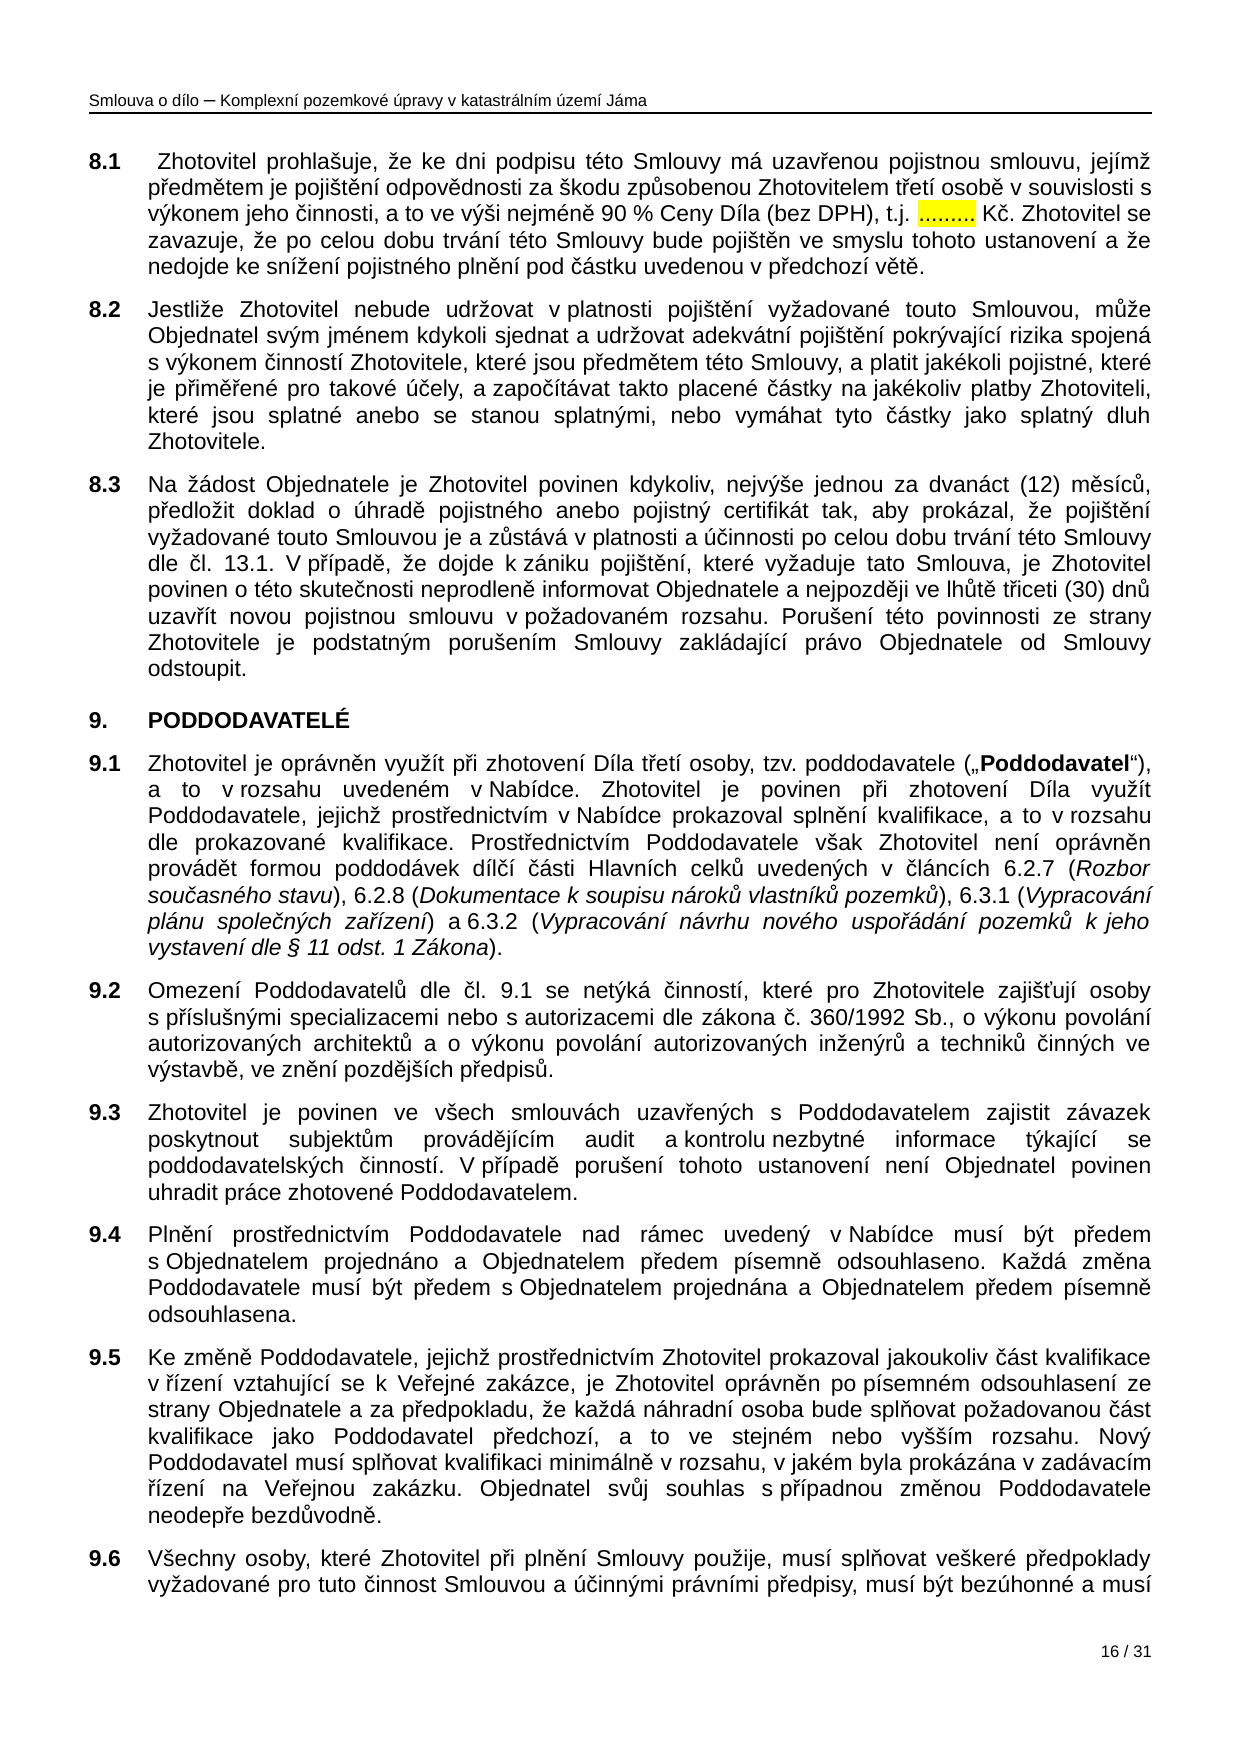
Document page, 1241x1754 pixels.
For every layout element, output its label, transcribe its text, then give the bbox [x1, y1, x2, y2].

text Plnění prostřednictvím Poddodavatele nad rámec uvedený v Nabídce musí být předem s Objednatelem projednáno a Objednatelem předem písemně odsouhlaseno. Každá změna Poddodavatele musí být předem s Objednatelem projednána a Objednatelem předem písemně odsouhlasena. [89, 1221, 1152, 1327]
text Na žádost Objednatele je Zhotovitel povinen kdykoliv, nejvýše jednou za dvanáct (12) měsíců, předložit doklad o úhradě pojistného anebo pojistný certifikát tak, aby prokázal, že pojištění vyžadované touto Smlouvou je a zůstává v platnosti a účinnosti po celou dobu trvání této Smlouvy dle čl. 13.1. V případě, že dojde k zániku pojištění, které vyžaduje tato Smlouva, je Zhotovitel povinen o této skutečnosti neprodleně informovat Objednatele a nejpozději ve lhůtě třiceti (30) dnů uzavřít novou pojistnou smlouvu v požadovaném rozsahu. Porušení této povinnosti ze strany Zhotovitele je podstatným porušením Smlouvy zakládající právo Objednatele od Smlouvy odstoupit. [89, 471, 1152, 682]
text Zhotovitel je oprávněn využít při zhotovení Díla třetí osoby, tzv. poddodavatele („Poddodavatel“), a to v rozsahu uvedeném v Nabídce. Zhotovitel je povinen při zhotovení Díla využít Poddodavatele, jejichž prostřednictvím v Nabídce prokazoval splnění kvalifikace, a to v rozsahu dle prokazované kvalifikace. Prostřednictvím Poddodavatele však Zhotovitel není oprávněn provádět formou poddodávek dílčí části Hlavních celků uvedených v článcích 6.2.7 (Rozbor současného stavu), 6.2.8 (Dokumentace k soupisu nároků vlastníků pozemků), 6.3.1 (Vypracování plánu společných zařízení) a 6.3.2 (Vypracování návrhu nového uspořádání pozemků k jeho vystavení dle § 11 odst. 1 Zákona). [89, 750, 1152, 961]
text Ke změně Poddodavatele, jejichž prostřednictvím Zhotovitel prokazoval jakoukoliv část kvalifikace v řízení vztahující se k Veřejné zakázce, je Zhotovitel oprávněn po písemném odsouhlasení ze strany Objednatele a za předpokladu, že každá náhradní osoba bude splňovat požadovanou část kvalifikace jako Poddodavatel předchozí, a to ve stejném nebo vyšším rozsahu. Nový Poddodavatel musí splňovat kvalifikaci minimálně v rozsahu, v jakém byla prokázána v zadávacím řízení na Veřejnou zakázku. Objednatel svůj souhlas s případnou změnou Poddodavatele neodepře bezdůvodně. [89, 1343, 1152, 1528]
text Zhotovitel je povinen ve všech smlouvách uzavřených s Poddodavatelem zajistit závazek poskytnout subjektům provádějícím audit a kontrolu nezbytné informace týkající se poddodavatelských činností. V případě porušení tohoto ustanovení není Objednatel povinen uhradit práce zhotovené Poddodavatelem. [89, 1099, 1152, 1205]
text Jestliže Zhotovitel nebude udržovat v platnosti pojištění vyžadované touto Smlouvou, může Objednatel svým jménem kdykoli sjednat a udržovat adekvátní pojištění pokrývající rizika spojená s výkonem činností Zhotovitele, které jsou předmětem této Smlouvy, a platit jakékoli pojistné, které je přiměřené pro takové účely, a započítávat takto placené částky na jakékoliv platby Zhotoviteli, které jsou splatné anebo se stanou splatnými, nebo vymáhat tyto částky jako splatný dluh Zhotovitele. [89, 296, 1152, 454]
text Poddodavatelé [89, 707, 1152, 733]
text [89, 1545, 1152, 1597]
text Zhotovitel prohlašuje, že ke dni podpisu této Smlouvy má uzavřenou pojistnou smlouvu, jejímž předmětem je pojištění odpovědnosti za škodu způsobenou Zhotovitelem třetí osobě v souvislosti s výkonem jeho činnosti, a to ve výši nejméně 90 % Ceny Díla (bez DPH), t.j. ......... Kč. Zhotovitel se zavazuje, že po celou dobu trvání této Smlouvy bude pojištěn ve smyslu tohoto ustanovení a že nedojde ke snížení pojistného plnění pod částku uvedenou v předchozí větě. [89, 148, 1152, 279]
text Omezení Poddodavatelů dle čl. 9.1 se netýká činností, které pro Zhotovitele zajišťují osoby s příslušnými specializacemi nebo s autorizacemi dle zákona č. 360/1992 Sb., o výkonu povolání autorizovaných architektů a o výkonu povolání autorizovaných inženýrů a techniků činných ve výstavbě, ve znění pozdějších předpisů. [89, 977, 1152, 1083]
